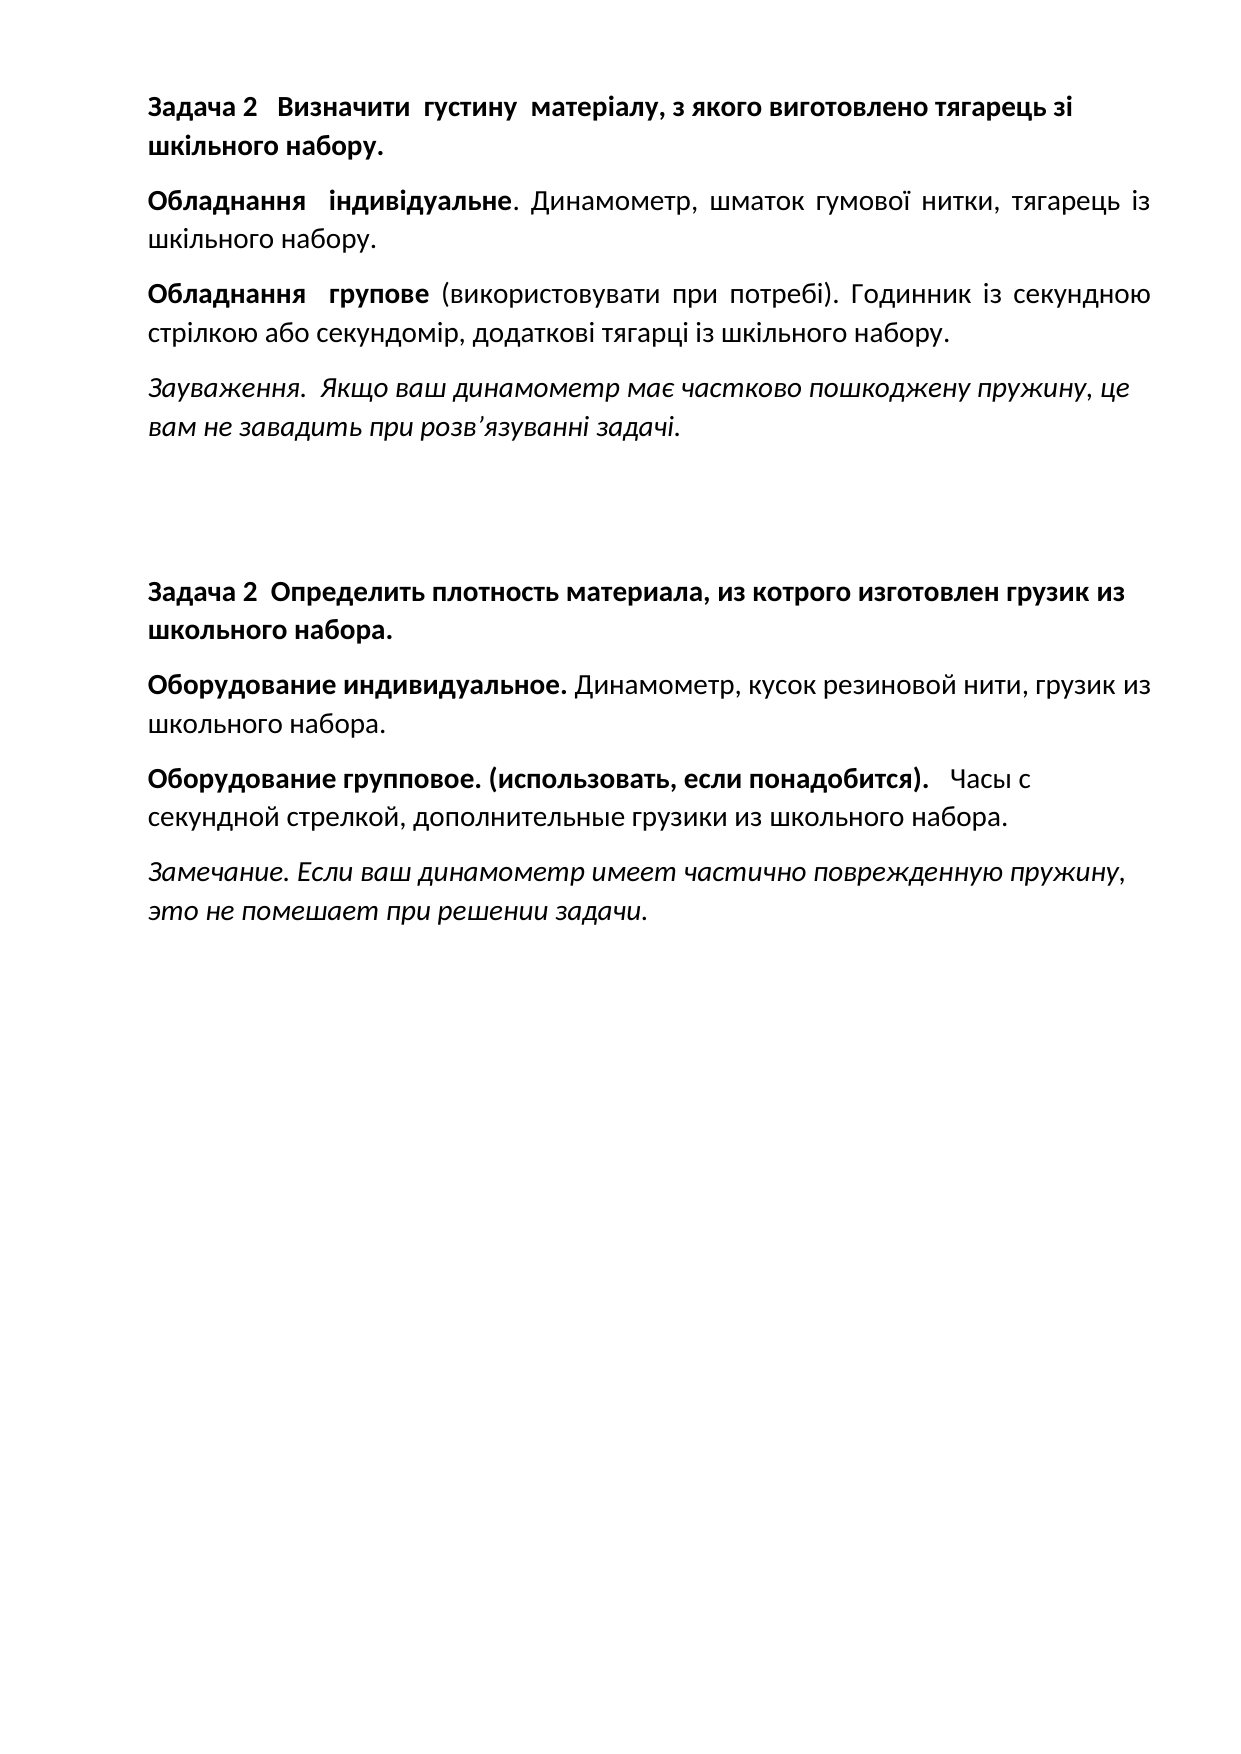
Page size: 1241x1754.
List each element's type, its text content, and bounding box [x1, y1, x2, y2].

text Оборудование групповое. (использовать, если понадобится). Часы с секундной стрелкой, дополнительные грузики из школьного набора. [148, 760, 1152, 834]
text Обладнання індивідуальне. Динамометр, шматок гумової нитки, тягарець із шкільного набору. [148, 182, 1152, 256]
text Оборудование индивидуальное. Динамометр, кусок резиновой нити, грузик из школьного набора. [148, 666, 1152, 741]
text Обладнання групове (використовувати при потребі). Годинник із секундною стрілкою або секундомір, додаткові тягарці із шкільного набору. [148, 276, 1152, 350]
text Замечание. Если ваш динамометр имеет частично поврежденную пружину, это не помешает при решении задачи. [148, 853, 1152, 928]
text Задача 2 Определить плотность материала, из котрого изготовлен грузик из школьного набора. [148, 573, 1152, 647]
text Зауваження. Якщо ваш динамометр має частково пошкоджену пружину, це вам не завадить при розв’язуванні задачі. [148, 369, 1152, 443]
text Задача 2 Визначити густину матеріалу, з якого виготовлено тягарець зі шкільного набору. [148, 88, 1152, 163]
